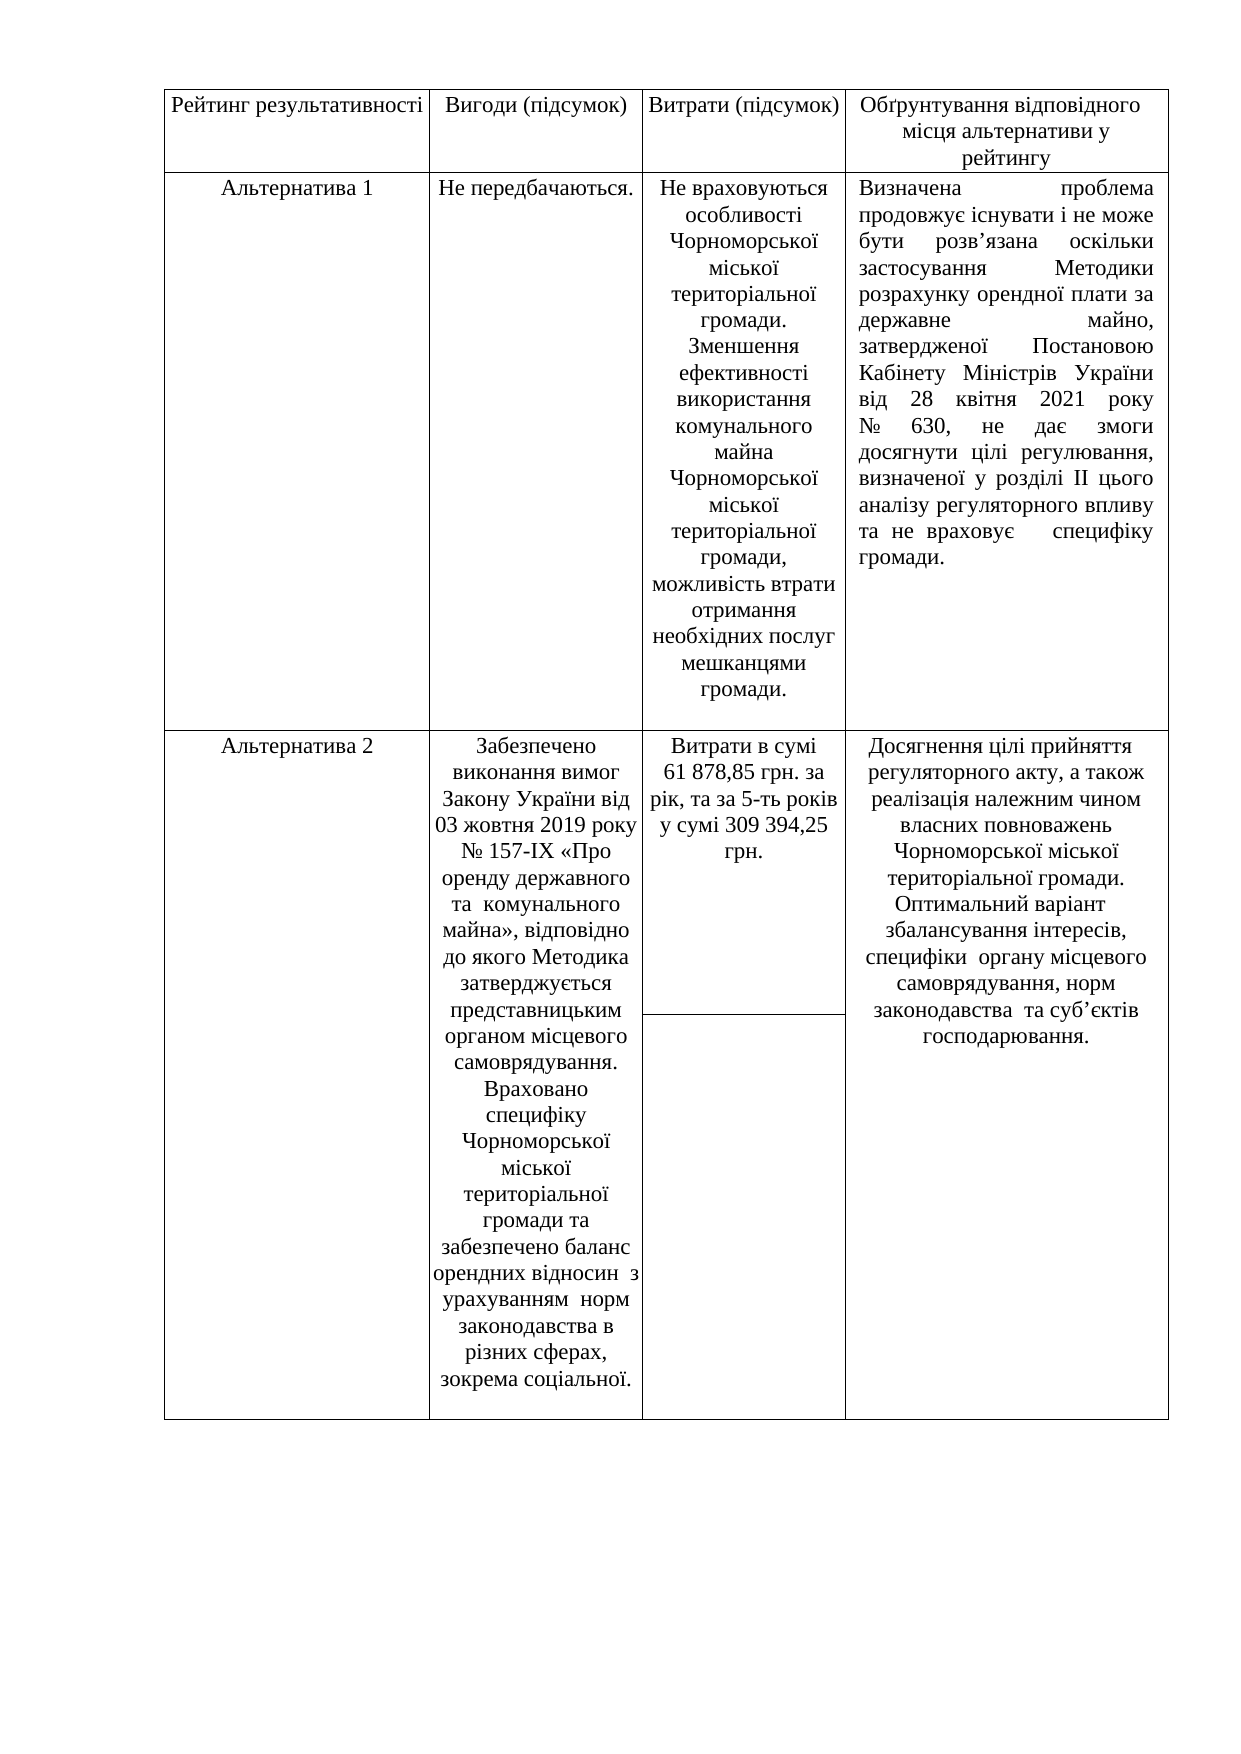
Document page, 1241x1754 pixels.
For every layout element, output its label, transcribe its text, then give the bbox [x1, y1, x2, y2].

table_cell Забезпечено виконання вимог Закону України від 03 жовтня 2019 року № 157-ІХ «Про оренду державного та комунального майна», відповідно до якого Методика затверджується представницьким органом місцевого самоврядування. Враховано специфіку Чорноморської міської територіальної громади та забезпечено баланс орендних відносин з урахуванням норм законодавства в різних сферах, зокрема соціальної. [430, 731, 642, 1418]
table_cell Не враховуються особливості Чорноморської міської територіальної громади. Зменшення ефективності використання комунального майна Чорноморської міської територіальної громади, можливість втрати отримання необхідних послуг мешканцями громади. [643, 173, 845, 729]
table_header Витрати (підсумок) [643, 90, 845, 172]
table_cell Досягнення цілі прийняття регуляторного акту, а також реалізація належним чином власних повноважень Чорноморської міської територіальної громади. Оптимальний варіант збалансування інтересів, специфіки органу місцевого самоврядування, норм законодавства та суб’єктів господарювання. [846, 731, 1168, 1418]
table_cell [643, 1015, 845, 1418]
table_header Рейтинг результативності [165, 90, 429, 172]
table_cell Альтернатива 2 [165, 731, 429, 1418]
table_cell Альтернатива 1 [165, 173, 429, 729]
table_cell Витрати в сумі 61 878,85 грн. за рік, та за 5-ть років у сумі 309 394,25 грн. [643, 731, 845, 1014]
table_header Обґрунтування відповідного місця альтернативи у рейтингу [846, 90, 1168, 172]
table_cell Визначена проблема продовжує існувати і не може бути розв’язана оскільки застосування Методики розрахунку орендної плати за державне майно, затвердженої Постановою Кабінету Міністрів України від 28 квітня 2021 року № 630, не дає змоги досягнути цілі регулювання, визначеної у розділі ІІ цього аналізу регуляторного впливу та не враховує специфіку громади. [846, 173, 1168, 729]
table_cell Не передбачаються. [430, 173, 642, 729]
table_header Вигоди (підсумок) [430, 90, 642, 172]
